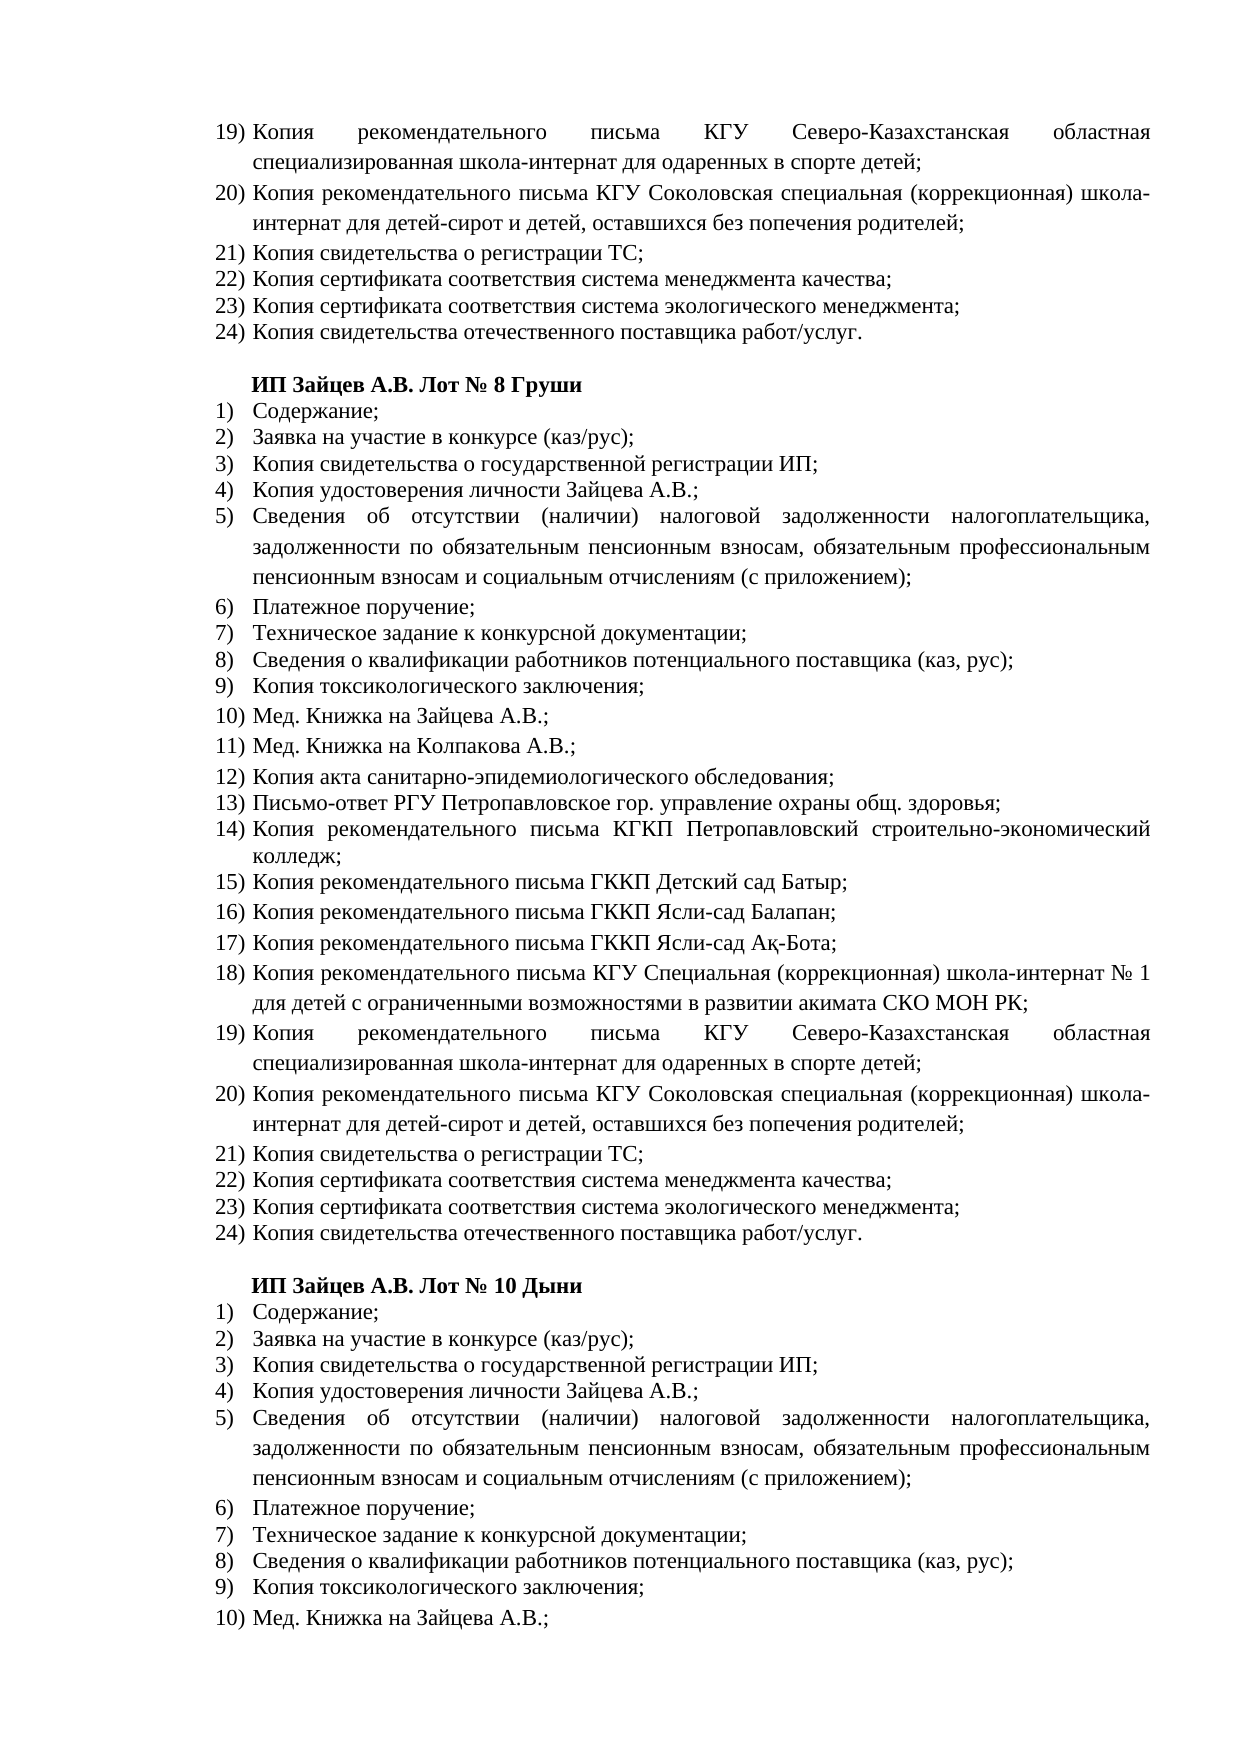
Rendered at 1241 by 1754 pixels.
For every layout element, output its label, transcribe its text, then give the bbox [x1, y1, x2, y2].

list Заявка на участие в конкурсе (каз/рус); [215, 1324, 1152, 1351]
list Мед. Книжка на Зайцева А.В.; [215, 1603, 1152, 1630]
list Копия сертификата соответствия система менеджмента качества; [215, 265, 1152, 292]
list Сведения об отсутствии (наличии) налоговой задолженности налогоплательщика, задолженности по обязательным пенсионным взносам, обязательным профессиональным пенсионным взносам и социальным отчислениям (с приложением); [215, 1404, 1152, 1490]
list Копия рекомендательного письма КГУ Соколовская специальная (коррекционная) школа-интернат для детей-сирот и детей, оставшихся без попечения родителей; [215, 1080, 1152, 1136]
list Копия токсикологического заключения; [215, 1573, 1152, 1600]
list Содержание; [215, 1298, 1152, 1324]
list Копия рекомендательного письма ГККП Ясли-сад Балапан; [215, 898, 1152, 925]
list Копия сертификата соответствия система экологического менеджмента; [215, 1193, 1152, 1219]
list Копия удостоверения личности Зайцева А.В.; [215, 476, 1152, 502]
list Копия сертификата соответствия система менеджмента качества; [215, 1166, 1152, 1193]
list Мед. Книжка на Зайцева А.В.; [215, 702, 1152, 729]
list Копия свидетельства отечественного поставщика работ/услуг. [215, 1219, 1152, 1246]
list Копия свидетельства о государственной регистрации ИП; [215, 1351, 1152, 1377]
list Копия свидетельства о регистрации ТС; [215, 239, 1152, 265]
list Сведения о квалификации работников потенциального поставщика (каз, рус); [215, 646, 1152, 672]
list Техническое задание к конкурсной документации; [215, 1521, 1152, 1547]
list Сведения об отсутствии (наличии) налоговой задолженности налогоплательщика, задолженности по обязательным пенсионным взносам, обязательным профессиональным пенсионным взносам и социальным отчислениям (с приложением); [215, 502, 1152, 589]
text ИП Зайцев А.В. Лот № 8 Груши [177, 371, 1152, 397]
list Платежное поручение; [215, 593, 1152, 619]
list Платежное поручение; [215, 1494, 1152, 1521]
list Копия свидетельства о государственной регистрации ИП; [215, 450, 1152, 476]
list Копия рекомендательного письма КГКП Петропавловский строительно-экономический колледж; [215, 816, 1152, 868]
text ИП Зайцев А.В. Лот № 10 Дыни [177, 1272, 1152, 1298]
list Копия акта санитарно-эпидемиологического обследования; [215, 763, 1152, 789]
list Письмо-ответ РГУ Петропавловское гор. управление охраны общ. здоровья; [215, 789, 1152, 816]
list Сведения о квалификации работников потенциального поставщика (каз, рус); [215, 1547, 1152, 1573]
list Заявка на участие в конкурсе (каз/рус); [215, 423, 1152, 450]
list Копия сертификата соответствия система экологического менеджмента; [215, 292, 1152, 318]
list Содержание; [215, 397, 1152, 423]
list Копия рекомендательного письма КГУ Северо-Казахстанская областная специализированная школа-интернат для одаренных в спорте детей; [215, 1019, 1152, 1076]
list Техническое задание к конкурсной документации; [215, 619, 1152, 646]
list Копия рекомендательного письма КГУ Специальная (коррекционная) школа-интернат № 1 для детей с ограниченными возможностями в развитии акимата СКО МОН РК; [215, 959, 1152, 1015]
list Копия токсикологического заключения; [215, 672, 1152, 698]
list Копия рекомендательного письма ГККП Детский сад Батыр; [215, 868, 1152, 894]
list Копия свидетельства о регистрации ТС; [215, 1140, 1152, 1166]
list Мед. Книжка на Колпакова А.В.; [215, 733, 1152, 759]
list Копия рекомендательного письма КГУ Соколовская специальная (коррекционная) школа-интернат для детей-сирот и детей, оставшихся без попечения родителей; [215, 178, 1152, 235]
list Копия рекомендательного письма ГККП Ясли-сад Ақ-Бота; [215, 929, 1152, 955]
list Копия удостоверения личности Зайцева А.В.; [215, 1377, 1152, 1404]
list Копия свидетельства отечественного поставщика работ/услуг. [215, 318, 1152, 344]
list Копия рекомендательного письма КГУ Северо-Казахстанская областная специализированная школа-интернат для одаренных в спорте детей; [215, 118, 1152, 175]
